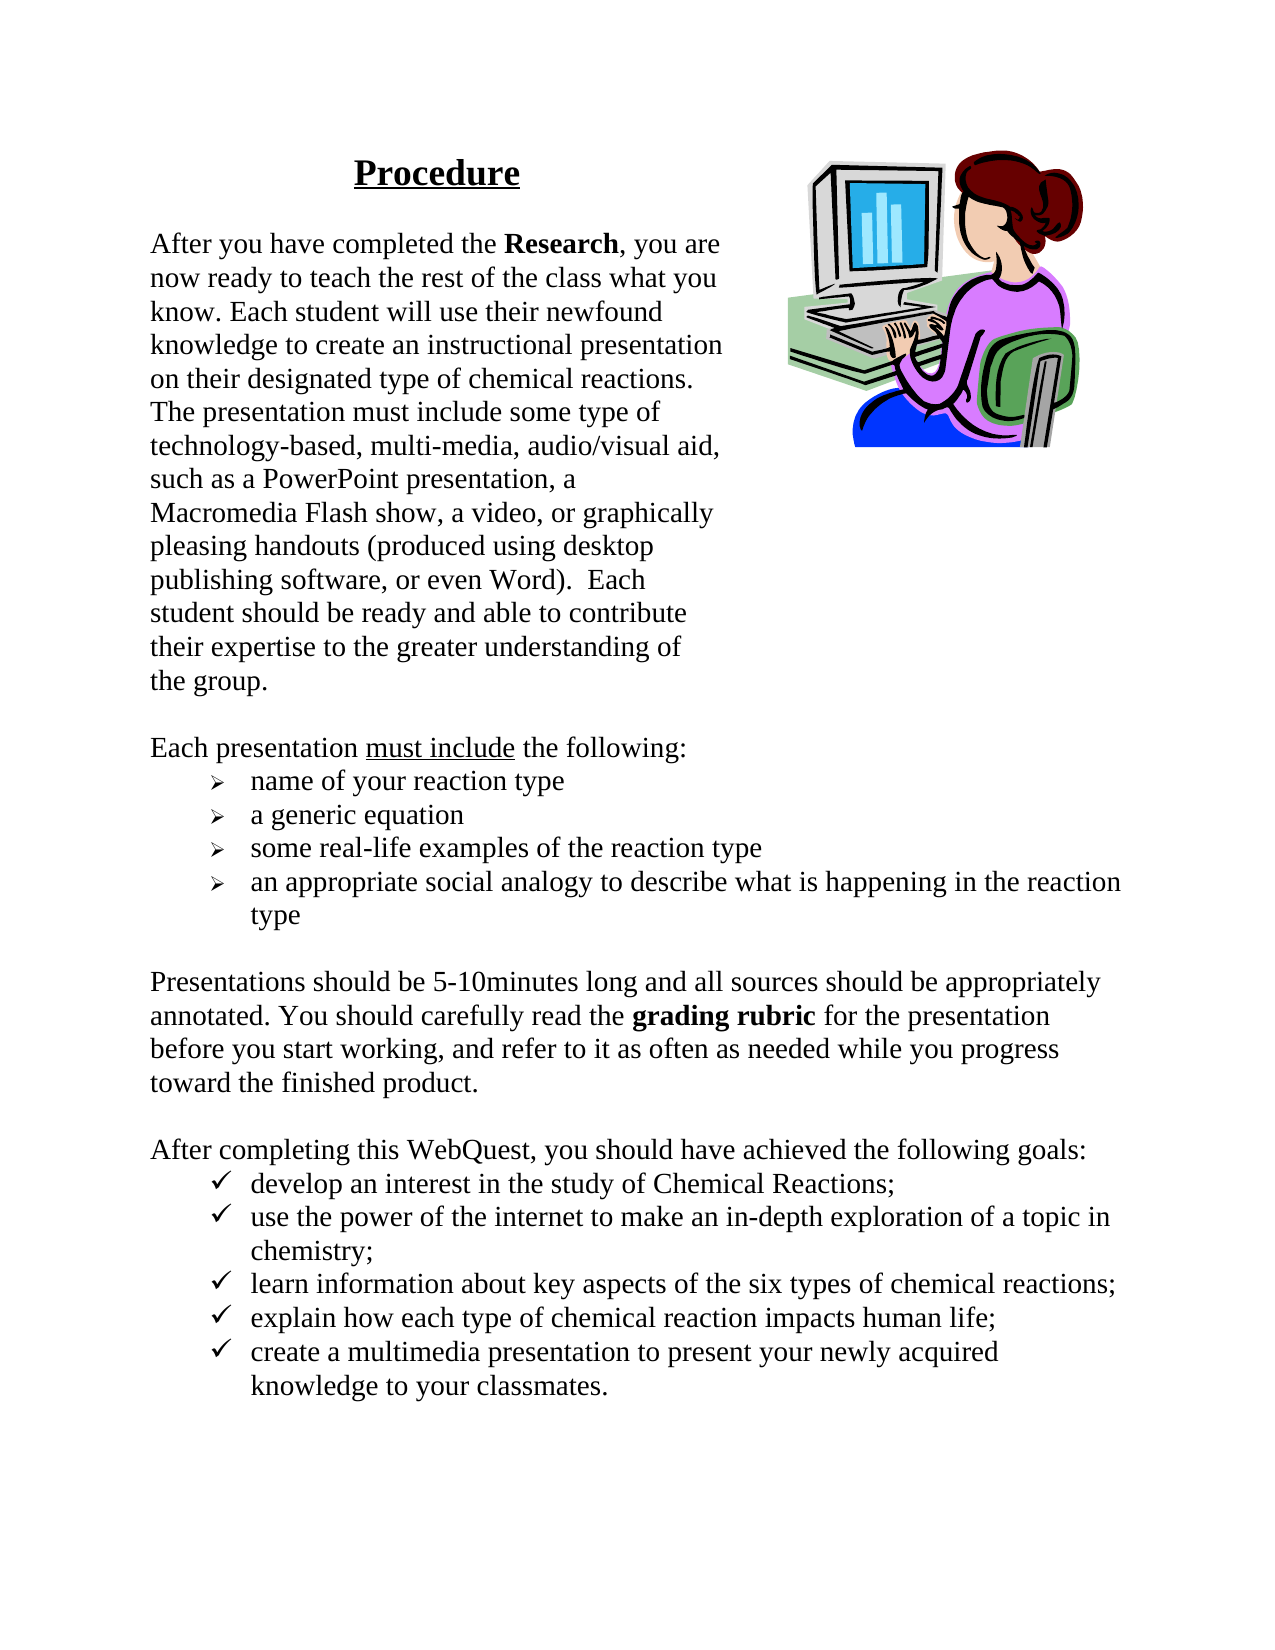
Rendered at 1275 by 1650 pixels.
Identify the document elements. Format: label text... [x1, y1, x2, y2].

list develop an interest in the study of Chemical Reactions; [209, 1166, 1125, 1199]
list a generic equation [209, 797, 1125, 830]
list learn information about key aspects of the six types of chemical reactions; [209, 1267, 1125, 1300]
table_header Procedure After you have completed the Research, you are now ready to teach the rest of the class what you know. Each student will use their newfound knowledge to create an instructional presentation on their designated type of chemical reactions. The presentation must include some type of technology-based, multi-media, audio/visual aid, such as a PowerPoint presentation, a Macromedia Flash show, a video, or graphically pleasing handouts (produced using desktop publishing software, or even Word). Each student should be ready and able to contribute their expertise to the greater understanding of the group. [139, 150, 735, 696]
list an appropriate social analogy to describe what is happening in the reaction type [209, 864, 1125, 931]
list use the power of the internet to make an in-depth exploration of a topic in chemistry; [209, 1199, 1125, 1267]
text Presentations should be 5-10minutes long and all sources should be appropriately annotated. You should carefully read the grading rubric for the presentation before you start working, and refer to it as often as needed while you progress toward the finished product. [150, 964, 1125, 1099]
table_header [735, 150, 1136, 696]
text After completing this WebQuest, you should have achieved the following goals: [150, 1132, 1125, 1166]
list create a multimedia presentation to present your newly acquired knowledge to your classmates. [209, 1334, 1125, 1401]
list name of your reaction type [209, 763, 1125, 797]
list explain how each type of chemical reaction impacts human life; [209, 1300, 1125, 1334]
list some real-life examples of the reaction type [209, 830, 1125, 864]
text Each presentation must include the following: [150, 730, 1125, 763]
